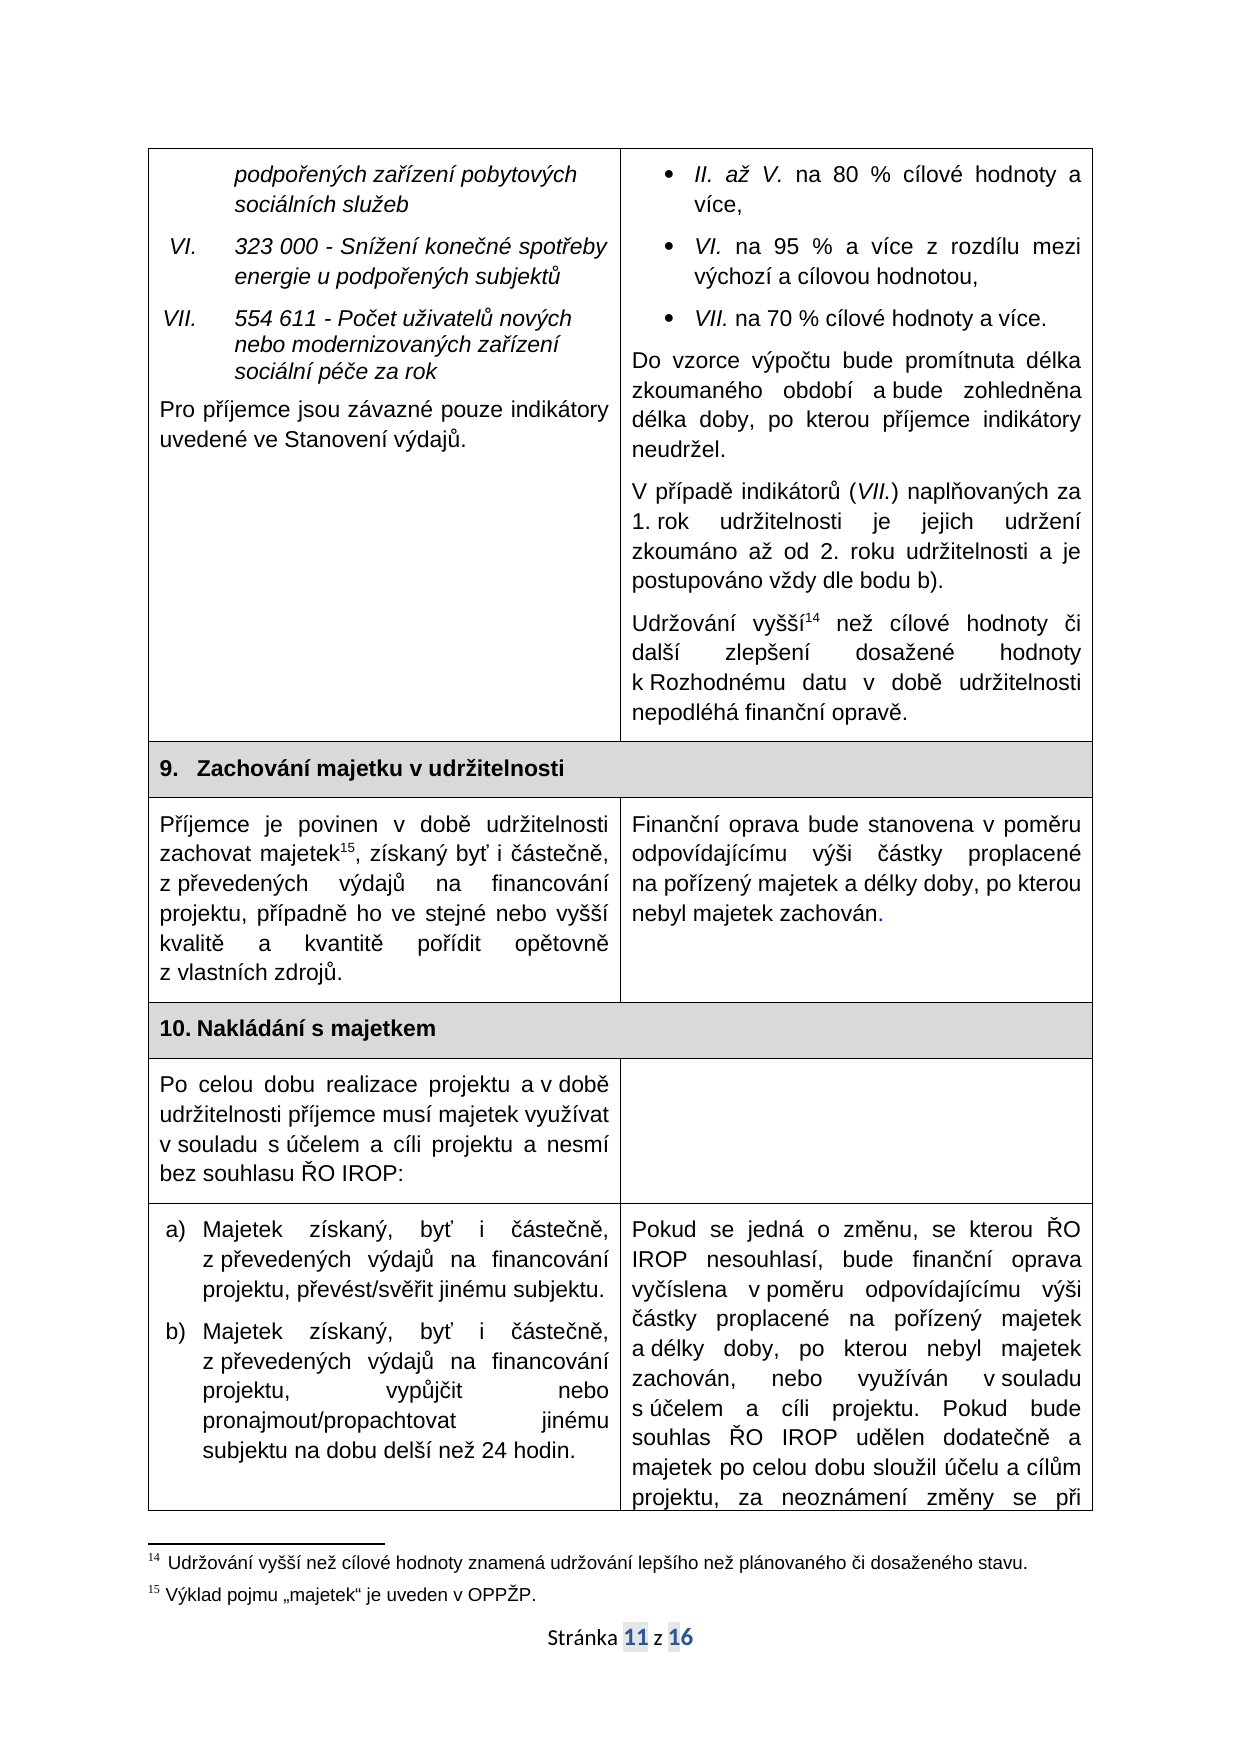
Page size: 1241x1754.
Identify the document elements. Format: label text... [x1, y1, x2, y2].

table_cell [621, 1059, 1092, 1203]
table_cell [621, 149, 1092, 741]
table_cell Finanční oprava bude stanovena v poměru odpovídajícímu výši částky proplacené na pořízený majetek a délky doby, po kterou nebyl majetek zachován. [621, 798, 1092, 1002]
table_cell Zachování majetku v udržitelnosti [149, 742, 1092, 797]
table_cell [149, 1204, 620, 1510]
table_cell Příjemce je povinen v době udržitelnosti zachovat majetek, získaný byť i částečně, z převedených výdajů na financování projektu, případně ho ve stejné nebo vyšší kvalitě a kvantitě pořídit opětovně z vlastních zdrojů. [149, 798, 620, 1002]
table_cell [149, 149, 620, 741]
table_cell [621, 1204, 1092, 1510]
table_cell Po celou dobu realizace projektu a v době udržitelnosti příjemce musí majetek využívat v souladu s účelem a cíli projektu a nesmí bez souhlasu ŘO IROP: [149, 1059, 620, 1203]
table_cell Nakládání s majetkem [149, 1003, 1092, 1058]
